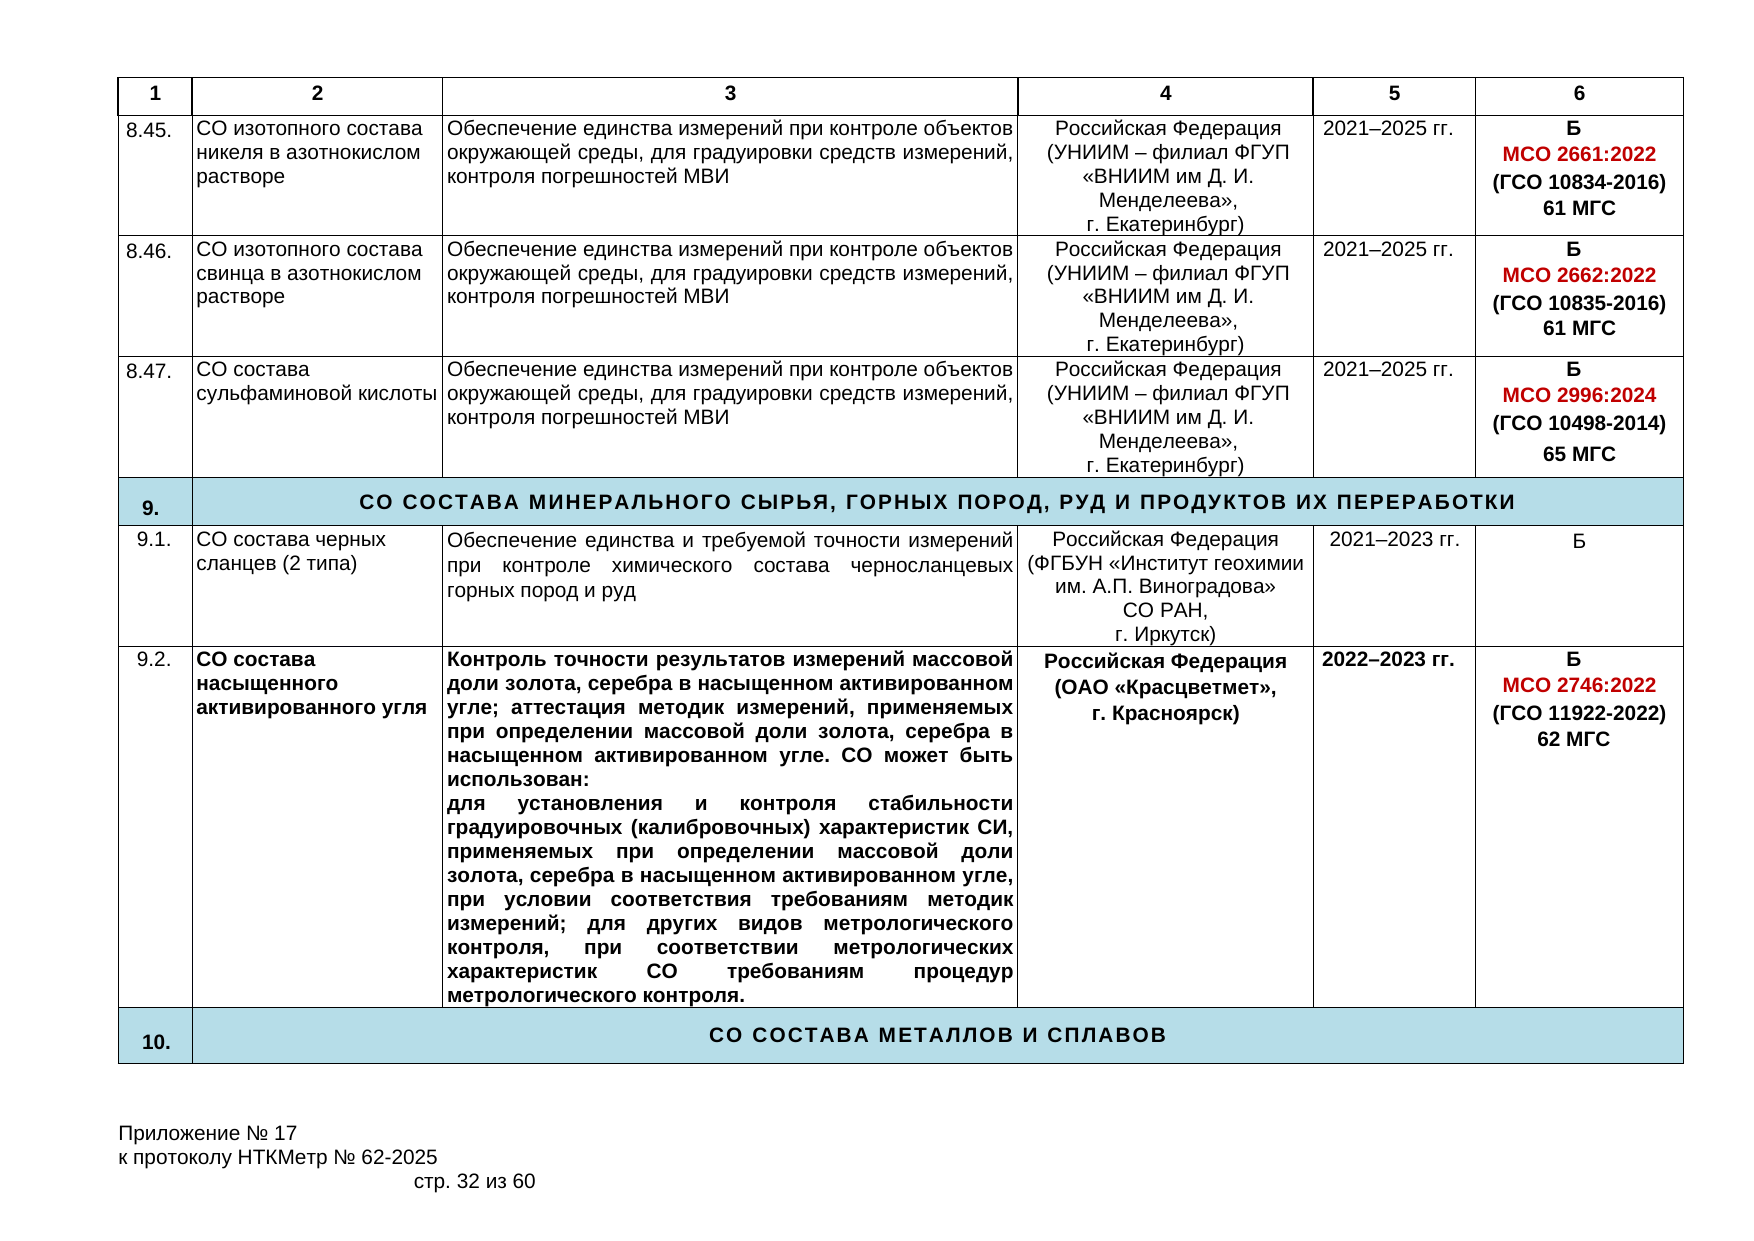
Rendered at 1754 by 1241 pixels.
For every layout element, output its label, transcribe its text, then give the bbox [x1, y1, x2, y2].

table_header 6 [1476, 78, 1683, 114]
table_cell Б МСО 2661:2022 (ГСО 10834-2016) 61 МГС [1476, 116, 1683, 235]
table_cell Б МСО 2996:2024 (ГСО 10498-2014) 65 МГС [1476, 357, 1683, 477]
table_cell Российская Федерация (УНИИМ – филиал ФГУП «ВНИИМ им Д. И. Менделеева», г. Екатеринбург) [1018, 357, 1313, 477]
table_cell 2021–2023 гг. [1314, 526, 1475, 646]
table_cell 2021–2025 гг. [1314, 357, 1475, 477]
table_cell 2021–2025 гг. [1314, 236, 1475, 356]
table_cell Обеспечение единства измерений при контроле объектов окружающей среды, для градуировки средств измерений, контроля погрешностей МВИ [443, 116, 1017, 235]
table_cell СО СОСТАВА МЕТАЛЛОВ И СПЛАВОВ [193, 1008, 1683, 1063]
table_cell Обеспечение единства и требуемой точности измерений при контроле химического состава черносланцевых горных пород и руд [443, 526, 1017, 646]
table_cell СО СОСТАВА МИНЕРАЛЬНОГО СЫРЬЯ, ГОРНЫХ ПОРОД, РУД И ПРОДУКТОВ ИХ ПЕРЕРАБОТКИ [193, 478, 1683, 525]
table_cell [119, 478, 192, 525]
table_cell [119, 1008, 192, 1063]
table_cell 2022–2023 гг. [1314, 647, 1475, 1007]
table_cell Б МСО 2662:2022 (ГСО 10835-2016) 61 МГС [1476, 236, 1683, 356]
table_cell СО состава черных сланцев (2 типа) [193, 526, 442, 646]
table_cell 2021–2025 гг. [1314, 116, 1475, 235]
table_cell СО изотопного состава никеля в азотнокислом растворе [193, 116, 442, 235]
table_cell [119, 116, 192, 235]
table_cell Контроль точности результатов измерений массовой доли золота, серебра в насыщенном активированном угле; аттестация методик измерений, применяемых при определении массовой доли золота, серебра в насыщенном активированном угле. СО может быть использован: для установления и контроля стабильности градуировочных (калибровочных) характеристик СИ, применяемых при определении массовой доли золота, серебра в насыщенном активированном угле, при условии соответствия требованиям методик измерений; для других видов метрологического контроля, при соответствии метрологических характеристик СО требованиям процедур метрологического контроля. [443, 647, 1017, 1007]
table_header 5 [1314, 78, 1475, 114]
table_cell СО изотопного состава свинца в азотнокислом растворе [193, 236, 442, 356]
table_cell [119, 526, 192, 646]
table_cell Обеспечение единства измерений при контроле объектов окружающей среды, для градуировки средств измерений, контроля погрешностей МВИ [443, 357, 1017, 477]
table_header 3 [443, 78, 1017, 114]
table_cell Б [1476, 526, 1683, 646]
table_cell [119, 357, 192, 477]
table_header 1 [119, 78, 191, 114]
table_cell Российская Федерация (ФГБУН «Институт геохимии им. А.П. Виноградова» СО РАН, г. Иркутск) [1018, 526, 1313, 646]
table_cell Российская Федерация (УНИИМ – филиал ФГУП «ВНИИМ им Д. И. Менделеева», г. Екатеринбург) [1018, 116, 1313, 235]
table_cell Российская Федерация (УНИИМ – филиал ФГУП «ВНИИМ им Д. И. Менделеева», г. Екатеринбург) [1018, 236, 1313, 356]
table_cell Российская Федерация (ОАО «Красцветмет», г. Красноярск) [1018, 647, 1313, 1007]
table_cell СО состава насыщенного активированного угля [193, 647, 442, 1007]
table_header 4 [1019, 78, 1312, 114]
table_cell Обеспечение единства измерений при контроле объектов окружающей среды, для градуировки средств измерений, контроля погрешностей МВИ [443, 236, 1017, 356]
table_cell Б МСО 2746:2022 (ГСО 11922-2022) 62 МГС [1476, 647, 1683, 1007]
table_cell [119, 647, 192, 1007]
table_cell СО состава сульфаминовой кислоты [193, 357, 442, 477]
table_cell [119, 236, 192, 356]
table_header 2 [193, 78, 442, 114]
